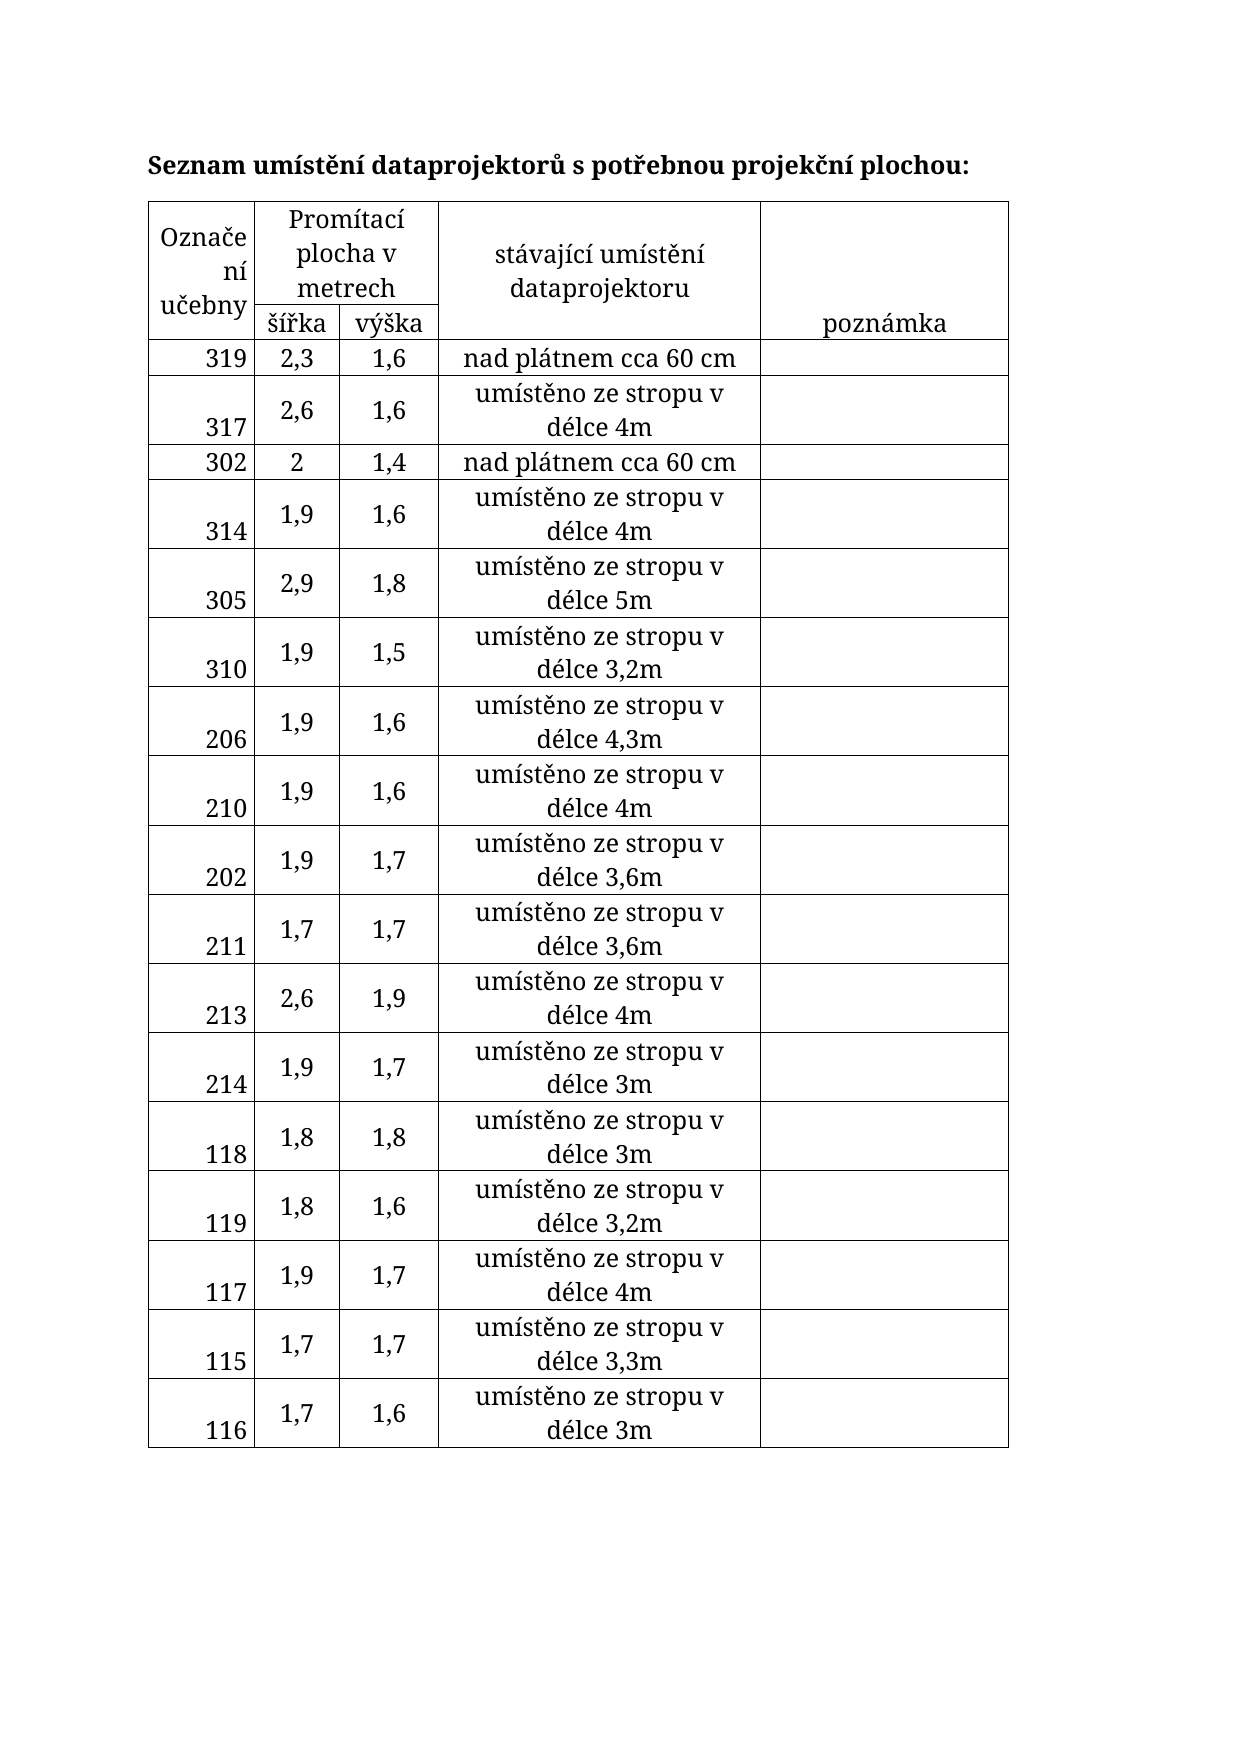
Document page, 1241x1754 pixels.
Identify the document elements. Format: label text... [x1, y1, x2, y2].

table_cell 1,7 [255, 1310, 339, 1378]
table_cell 1,7 [340, 1310, 438, 1378]
table_header Označení učebny [149, 202, 254, 339]
table_cell 1,6 [340, 480, 438, 548]
table_cell 310 [149, 618, 254, 686]
table_cell 1,9 [340, 964, 438, 1032]
table_cell 206 [149, 687, 254, 755]
table_cell umístěno ze stropu v délce 3m [439, 1033, 760, 1101]
table_cell 1,9 [255, 826, 339, 894]
table_cell 202 [149, 826, 254, 894]
table_cell 2,6 [255, 964, 339, 1032]
table_cell [761, 1171, 1008, 1239]
table_cell 210 [149, 756, 254, 824]
table_cell umístěno ze stropu v délce 3m [439, 1102, 760, 1170]
table_cell 1,8 [340, 549, 438, 617]
table_cell 1,7 [255, 1379, 339, 1447]
table_cell umístěno ze stropu v délce 3,2m [439, 1171, 760, 1239]
table_cell 1,7 [255, 895, 339, 963]
table_cell 2,6 [255, 376, 339, 444]
table_cell 116 [149, 1379, 254, 1447]
table_cell 1,9 [255, 480, 339, 548]
table_cell 1,6 [340, 1171, 438, 1239]
table_cell [761, 756, 1008, 824]
table_cell 319 [149, 340, 254, 374]
text Seznam umístění dataprojektorů s potřebnou projekční plochou: [148, 148, 1093, 182]
table_cell 1,8 [340, 1102, 438, 1170]
table_cell 211 [149, 895, 254, 963]
table_cell 214 [149, 1033, 254, 1101]
table_cell umístěno ze stropu v délce 4m [439, 480, 760, 548]
table_cell [761, 618, 1008, 686]
table_cell 119 [149, 1171, 254, 1239]
table_cell [761, 964, 1008, 1032]
table_header Promítací plocha v metrech [255, 202, 438, 304]
table_cell 117 [149, 1241, 254, 1309]
table_cell 1,9 [255, 1241, 339, 1309]
table_cell umístěno ze stropu v délce 4m [439, 1241, 760, 1309]
table_cell 302 [149, 445, 254, 479]
table_cell umístěno ze stropu v délce 3m [439, 1379, 760, 1447]
table_cell 305 [149, 549, 254, 617]
table_cell [761, 445, 1008, 479]
table_cell 1,9 [255, 687, 339, 755]
table_cell 1,7 [340, 826, 438, 894]
table_cell 317 [149, 376, 254, 444]
table_cell umístěno ze stropu v délce 3,2m [439, 618, 760, 686]
table_cell 1,4 [340, 445, 438, 479]
table_cell umístěno ze stropu v délce 4m [439, 964, 760, 1032]
table_cell 1,6 [340, 1379, 438, 1447]
table_cell 1,7 [340, 895, 438, 963]
table_cell 1,6 [340, 687, 438, 755]
table_cell [761, 687, 1008, 755]
table_cell [761, 1241, 1008, 1309]
table_cell [761, 1310, 1008, 1378]
table_cell [761, 376, 1008, 444]
table_cell nad plátnem cca 60 cm [439, 445, 760, 479]
table_cell 115 [149, 1310, 254, 1378]
table_cell [761, 1102, 1008, 1170]
table_cell 1,8 [255, 1171, 339, 1239]
table_cell [761, 549, 1008, 617]
table_cell [761, 340, 1008, 374]
table_cell [761, 1379, 1008, 1447]
table_cell 1,9 [255, 1033, 339, 1101]
table_cell umístěno ze stropu v délce 4m [439, 756, 760, 824]
table_cell šířka [255, 305, 339, 339]
table_cell 118 [149, 1102, 254, 1170]
table_cell umístěno ze stropu v délce 3,6m [439, 826, 760, 894]
table_cell 2,3 [255, 340, 339, 374]
table_cell nad plátnem cca 60 cm [439, 340, 760, 374]
table_cell 1,8 [255, 1102, 339, 1170]
table_cell 2,9 [255, 549, 339, 617]
table_cell 1,7 [340, 1033, 438, 1101]
table_cell 213 [149, 964, 254, 1032]
table_cell umístěno ze stropu v délce 5m [439, 549, 760, 617]
table_header stávající umístění dataprojektoru [439, 202, 760, 339]
table_cell 314 [149, 480, 254, 548]
table_header poznámka [761, 202, 1008, 339]
table_cell 1,5 [340, 618, 438, 686]
table_cell [761, 895, 1008, 963]
table_cell 1,9 [255, 618, 339, 686]
table_cell 1,7 [340, 1241, 438, 1309]
table_cell umístěno ze stropu v délce 4m [439, 376, 760, 444]
table_cell [761, 826, 1008, 894]
table_cell 1,6 [340, 340, 438, 374]
table_cell 1,6 [340, 376, 438, 444]
table_cell 2 [255, 445, 339, 479]
table_cell umístěno ze stropu v délce 3,6m [439, 895, 760, 963]
table_cell 1,6 [340, 756, 438, 824]
table_cell 1,9 [255, 756, 339, 824]
table_cell umístěno ze stropu v délce 4,3m [439, 687, 760, 755]
table_cell [761, 480, 1008, 548]
table_cell umístěno ze stropu v délce 3,3m [439, 1310, 760, 1378]
table_cell výška [340, 305, 438, 339]
table_cell [761, 1033, 1008, 1101]
